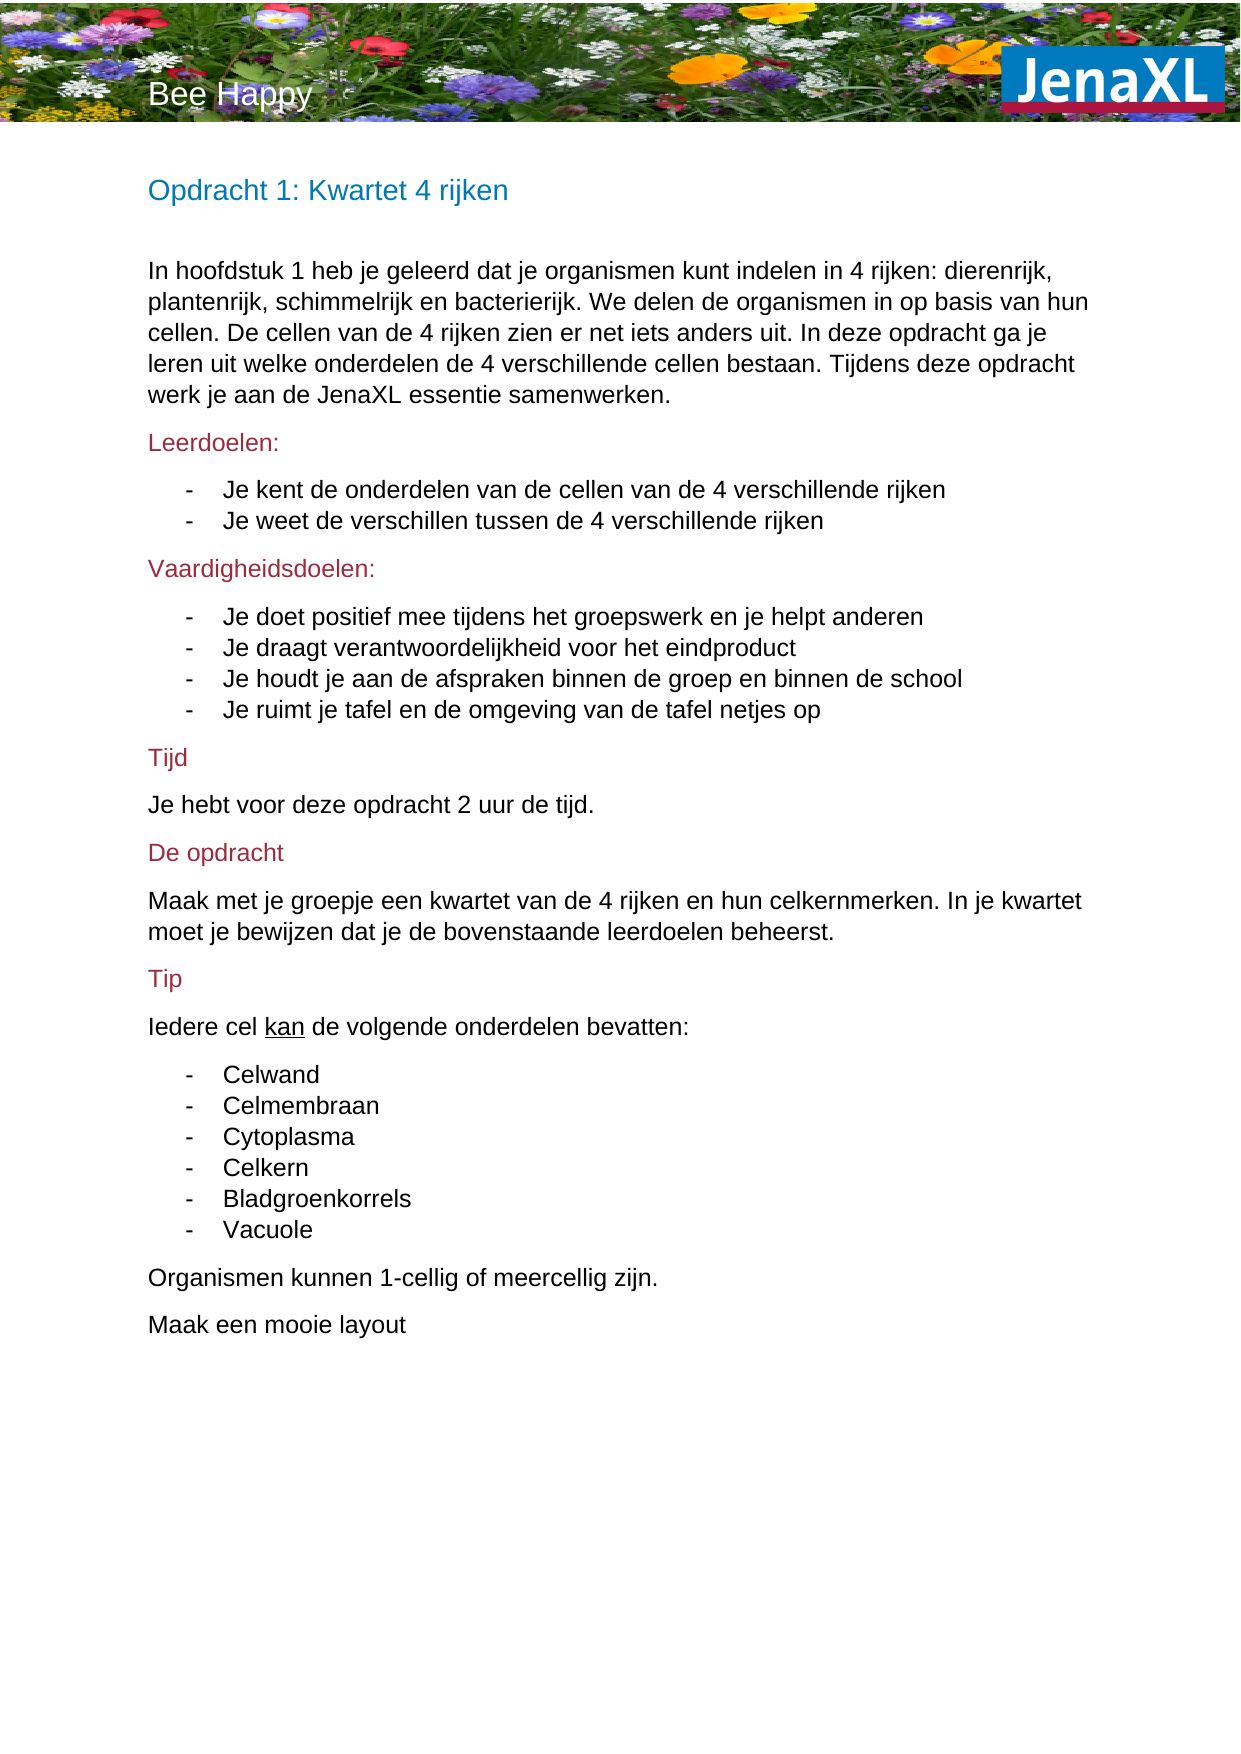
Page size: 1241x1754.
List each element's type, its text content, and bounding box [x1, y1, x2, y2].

text Leerdoelen: [148, 427, 1093, 456]
subtitle Opdracht 1: Kwartet 4 rijken [148, 173, 1093, 206]
text Maak een mooie layout [148, 1310, 1093, 1339]
list Je ruimt je tafel en de omgeving van de tafel netjes op [185, 695, 1093, 723]
text Vaardigheidsdoelen: [148, 554, 1093, 583]
text Tip [148, 964, 1093, 993]
text Organismen kunnen 1-cellig of meercellig zijn. [148, 1263, 1093, 1291]
list Je draagt verantwoordelijkheid voor het eindproduct [185, 633, 1093, 661]
list Cytoplasma [185, 1122, 1093, 1151]
list Celwand [185, 1060, 1093, 1088]
text Je hebt voor deze opdracht 2 uur de tijd. [148, 790, 1093, 819]
list Bladgroenkorrels [185, 1184, 1093, 1213]
list Je weet de verschillen tussen de 4 verschillende rijken [185, 506, 1093, 535]
list Celmembraan [185, 1091, 1093, 1119]
list Je houdt je aan de afspraken binnen de groep en binnen de school [185, 664, 1093, 692]
text Tijd [148, 742, 1093, 771]
text In hoofdstuk 1 heb je geleerd dat je organismen kunt indelen in 4 rijken: dierenrijk, plantenrijk, schimmelrijk en bacterierijk. We delen de organismen in op basis van hun cellen. De cellen van de 4 rijken zien er net iets anders uit. In deze opdracht ga je leren uit welke onderdelen de 4 verschillende cellen bestaan. Tijdens deze opdracht werk je aan de JenaXL essentie samenwerken. [148, 256, 1093, 408]
picture [0, 3, 1241, 122]
text De opdracht [148, 838, 1093, 867]
text Iedere cel kan de volgende onderdelen bevatten: [148, 1012, 1093, 1041]
list Je kent de onderdelen van de cellen van de 4 verschillende rijken [185, 475, 1093, 504]
list Je doet positief mee tijdens het groepswerk en je helpt anderen [185, 602, 1093, 630]
list Celkern [185, 1153, 1093, 1182]
text Maak met je groepje een kwartet van de 4 rijken en hun celkernmerken. In je kwartet moet je bewijzen dat je de bovenstaande leerdoelen beheerst. [148, 886, 1093, 945]
list Vacuole [185, 1215, 1093, 1244]
